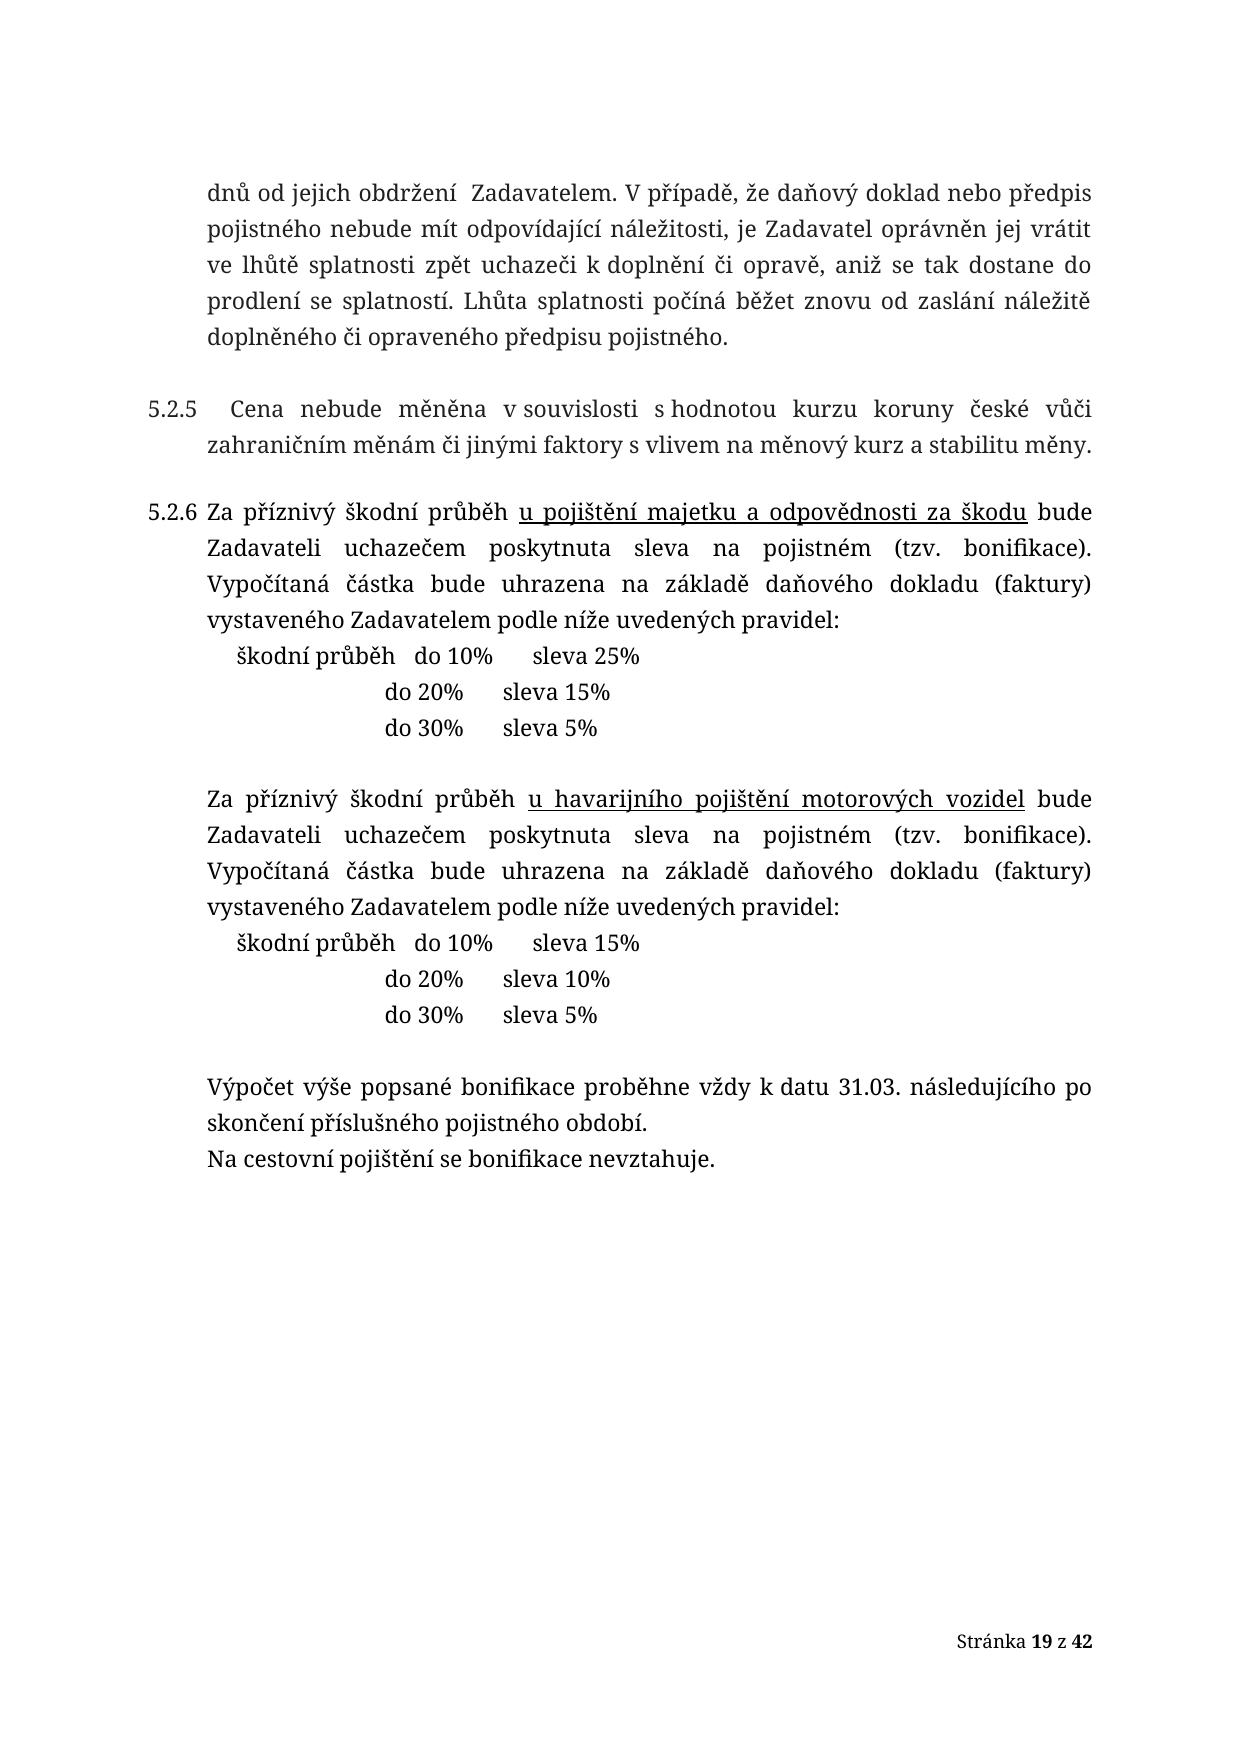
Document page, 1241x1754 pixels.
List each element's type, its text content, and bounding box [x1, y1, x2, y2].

text 5.2.6 Za příznivý škodní průběh u pojištění majetku a odpovědnosti za škodu bude Zadavateli uchazečem poskytnuta sleva na pojistném (tzv. bonifikace). Vypočítaná částka bude uhrazena na základě daňového dokladu (faktury) vystaveného Zadavatelem podle níže uvedených pravidel: [148, 496, 1092, 635]
text do 30% sleva 5% [148, 999, 1092, 1030]
text 5.2.5 Cena nebude měněna v souvislosti s hodnotou kurzu koruny české vůči zahraničním měnám či jinými faktory s vlivem na měnový kurz a stabilitu měny. [148, 393, 1092, 460]
text Na cestovní pojištění se bonifikace nevztahuje. [207, 1143, 1092, 1174]
text Za příznivý škodní průběh u havarijního pojištění motorových vozidel bude Zadavateli uchazečem poskytnuta sleva na pojistném (tzv. bonifikace). Vypočítaná částka bude uhrazena na základě daňového dokladu (faktury) vystaveného Zadavatelem podle níže uvedených pravidel: [148, 783, 1092, 922]
text škodní průběh do 10% sleva 15% [148, 927, 1092, 958]
text škodní průběh do 10% sleva 25% [148, 640, 1092, 671]
text do 30% sleva 5% [148, 712, 1092, 743]
text do 20% sleva 15% [355, 676, 1092, 707]
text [148, 177, 1092, 352]
text do 20% sleva 10% [355, 963, 1092, 994]
text Výpočet výše popsané bonifikace proběhne vždy k datu 31.03. následujícího po skončení příslušného pojistného období. [207, 1071, 1092, 1138]
